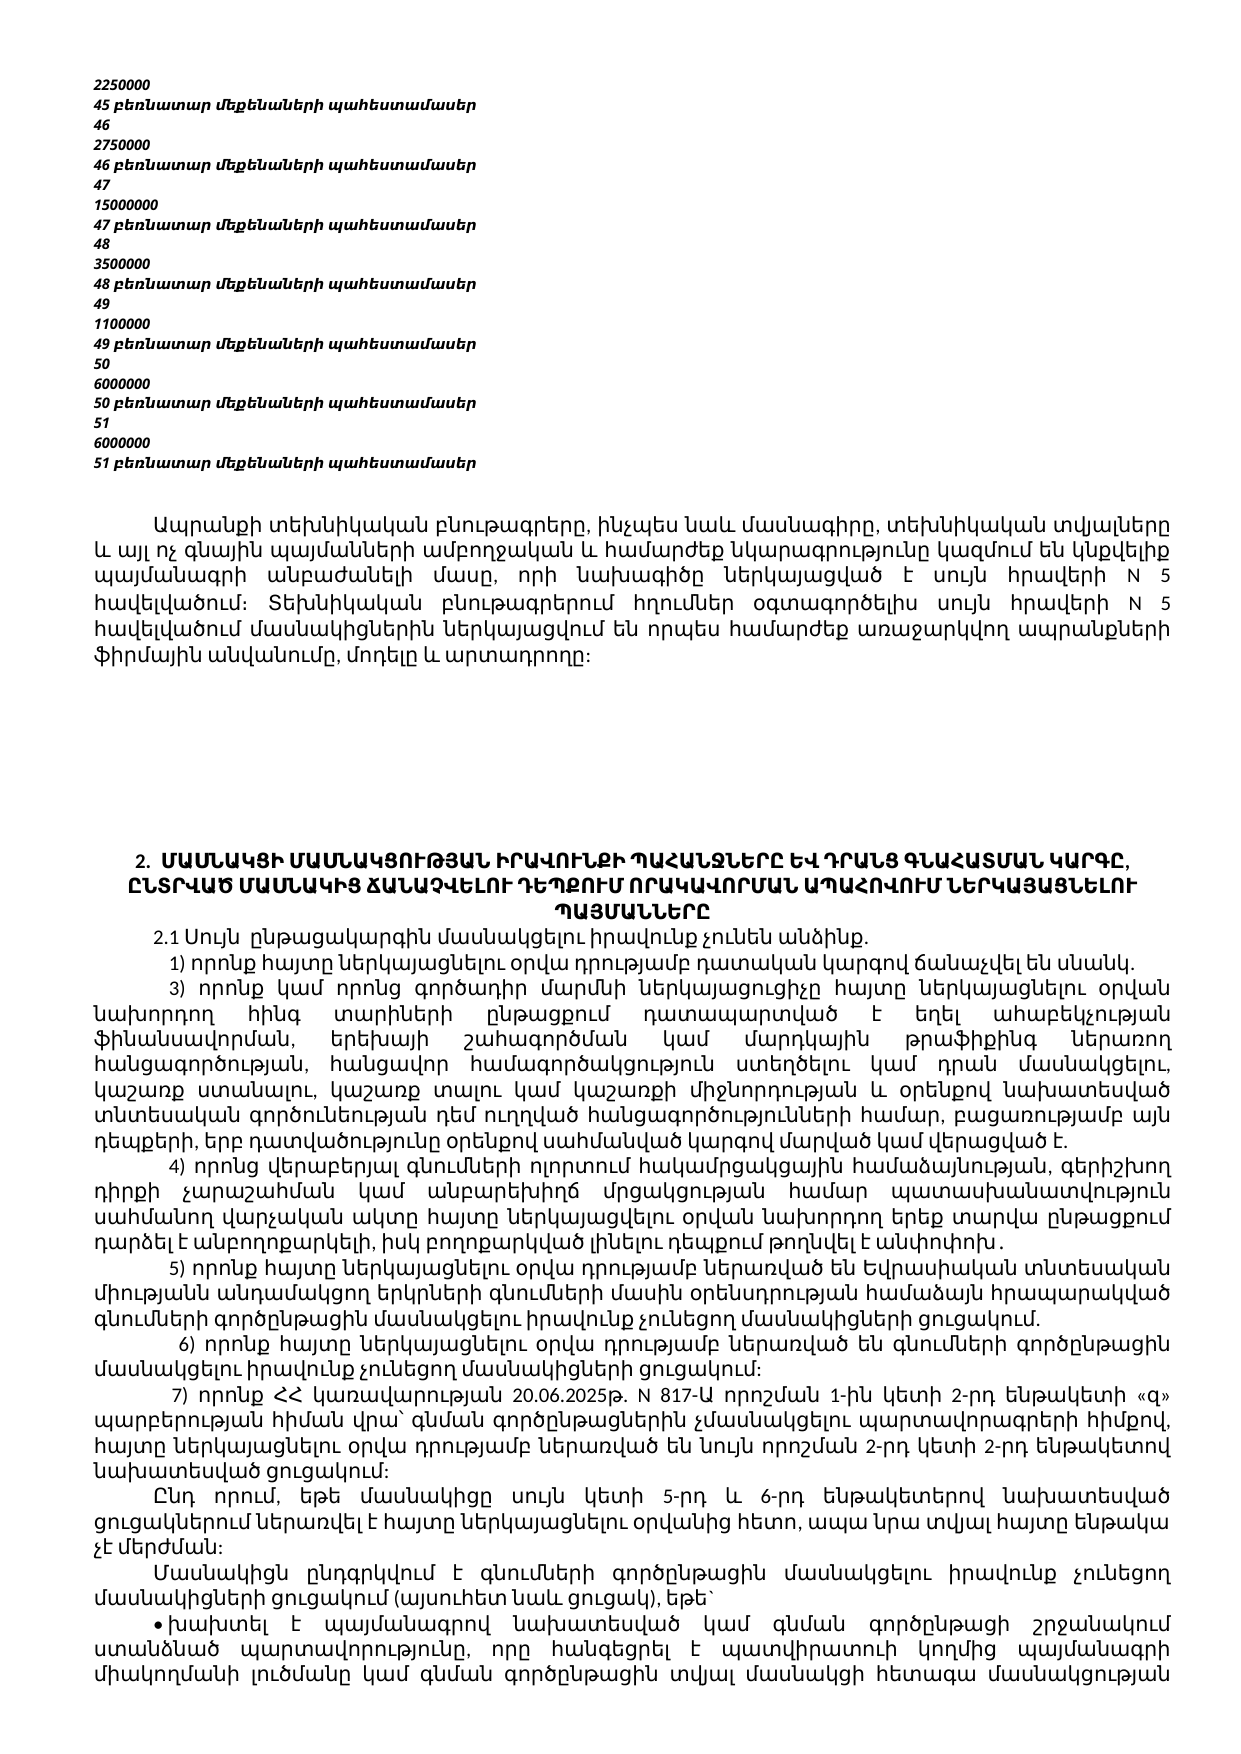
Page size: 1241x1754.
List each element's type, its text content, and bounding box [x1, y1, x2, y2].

text 2.1 Սույն ընթացակարգին մասնակցելու իրավունք չունեն անձինք. [94, 924, 1171, 950]
text 5) որոնք հայտը ներկայացնելու օրվա դրությամբ ներառված են Եվրասիական տնտեսական միությանն անդամակցող երկրների գնումների մասին օրենսդրության համաձայն հրապարակված գնումների գործընթացին մասնակցելու իրավունք չունեցող մասնակիցների ցուցակում. [94, 1255, 1171, 1331]
text 4) որոնց վերաբերյալ գնումների ոլորտում հակամրցակցային համաձայնության, գերիշխող դիրքի չարաշահման կամ անբարեխիղճ մրցակցության համար պատասխանատվություն սահմանող վարչական ակտը հայտը ներկայացվելու օրվան նախորդող երեք տարվա ընթացքում դարձել է անբողոքարկելի, իսկ բողոքարկված լինելու դեպքում թողնվել է անփոփոխ․ [94, 1153, 1171, 1255]
text 2. ՄԱՍՆԱԿՑԻ ՄԱՍՆԱԿՑՈՒԹՅԱՆ ԻՐԱՎՈՒՆՔԻ ՊԱՀԱՆՋՆԵՐԸ ԵՎ ԴՐԱՆՑ ԳՆԱՀԱՏՄԱՆ ԿԱՐԳԸ, ԸՆՏՐՎԱԾ ՄԱՍՆԱԿԻՑ ՃԱՆԱՉՎԵԼՈՒ ԴԵՊՔՈՒՄ ՈՐԱԿԱՎՈՐՄԱՆ ԱՊԱՀՈՎՈՒՄ ՆԵՐԿԱՅԱՑՆԵԼՈՒ ՊԱՅՄԱՆՆԵՐԸ [94, 848, 1171, 924]
text Ընդ որում, եթե մասնակիցը սույն կետի 5-րդ և 6-րդ ենթակետերով նախատեսված ցուցակներում ներառվել է հայտը ներկայացնելու օրվանից հետո, ապա նրա տվյալ հայտը ենթակա չէ մերժման: [94, 1484, 1171, 1560]
text Ապրանքի տեխնիկական բնութագրերը, ինչպես նաև մասնագիրը, տեխնիկական տվյալները և այլ ոչ գնային պայմանների ամբողջական և համարժեք նկարագրությունը կազմում են կնքվելիք պայմանագրի անբաժանելի մասը, որի նախագիծը ներկայացված է սույն հրավերի N 5 հավելվածում։ Տեխնիկական բնութագրերում հղումներ օգտագործելիս սույն հրավերի N 5 հավելվածում մասնակիցներին ներկայացվում են որպես համարժեք առաջարկվող ապրանքների ֆիրմային անվանումը, մոդելը և արտադրողը: [94, 512, 1171, 667]
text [94, 1611, 1171, 1687]
text Մասնակիցն ընդգրկվում է գնումների գործընթացին մասնակցելու իրավունք չունեցող մասնակիցների ցուցակում (այսուհետ նաև ցուցակ), եթե` [94, 1560, 1171, 1611]
text 7) որոնք ՀՀ կառավարության 20.06.2025թ. N 817-Ա որոշման 1-ին կետի 2-րդ ենթակետի «զ» պարբերության հիման վրա՝ գնման գործընթացներին չմասնակցելու պարտավորագրերի հիմքով, հայտը ներկայացնելու օրվա դրությամբ ներառված են նույն որոշման 2-րդ կետի 2-րդ ենթակետով նախատեսված ցուցակում: [94, 1382, 1171, 1484]
text 1) որոնք հայտը ներկայացնելու օրվա դրությամբ դատական կարգով ճանաչվել են սնանկ. [94, 950, 1171, 975]
text 6) որոնք հայտը ներկայացնելու օրվա դրությամբ ներառված են գնումների գործընթացին մասնակցելու իրավունք չունեցող մասնակիցների ցուցակում: [94, 1331, 1171, 1382]
text 3) որոնք կամ որոնց գործադիր մարմնի ներկայացուցիչը հայտը ներկայացնելու օրվան նախորդող հինգ տարիների ընթացքում դատապարտված է եղել ահաբեկչության ֆինանսավորման, երեխայի շահագործման կամ մարդկային թրաֆիքինգ ներառող հանցագործության, հանցավոր համագործակցություն ստեղծելու կամ դրան մասնակցելու, կաշառք ստանալու, կաշառք տալու կամ կաշառքի միջնորդության և օրենքով նախատեսված տնտեսական գործունեության դեմ ուղղված հանցագործությունների համար, բացառությամբ այն դեպքերի, երբ դատվածությունը օրենքով սահմանված կարգով մարված կամ վերացված է. [94, 975, 1171, 1153]
